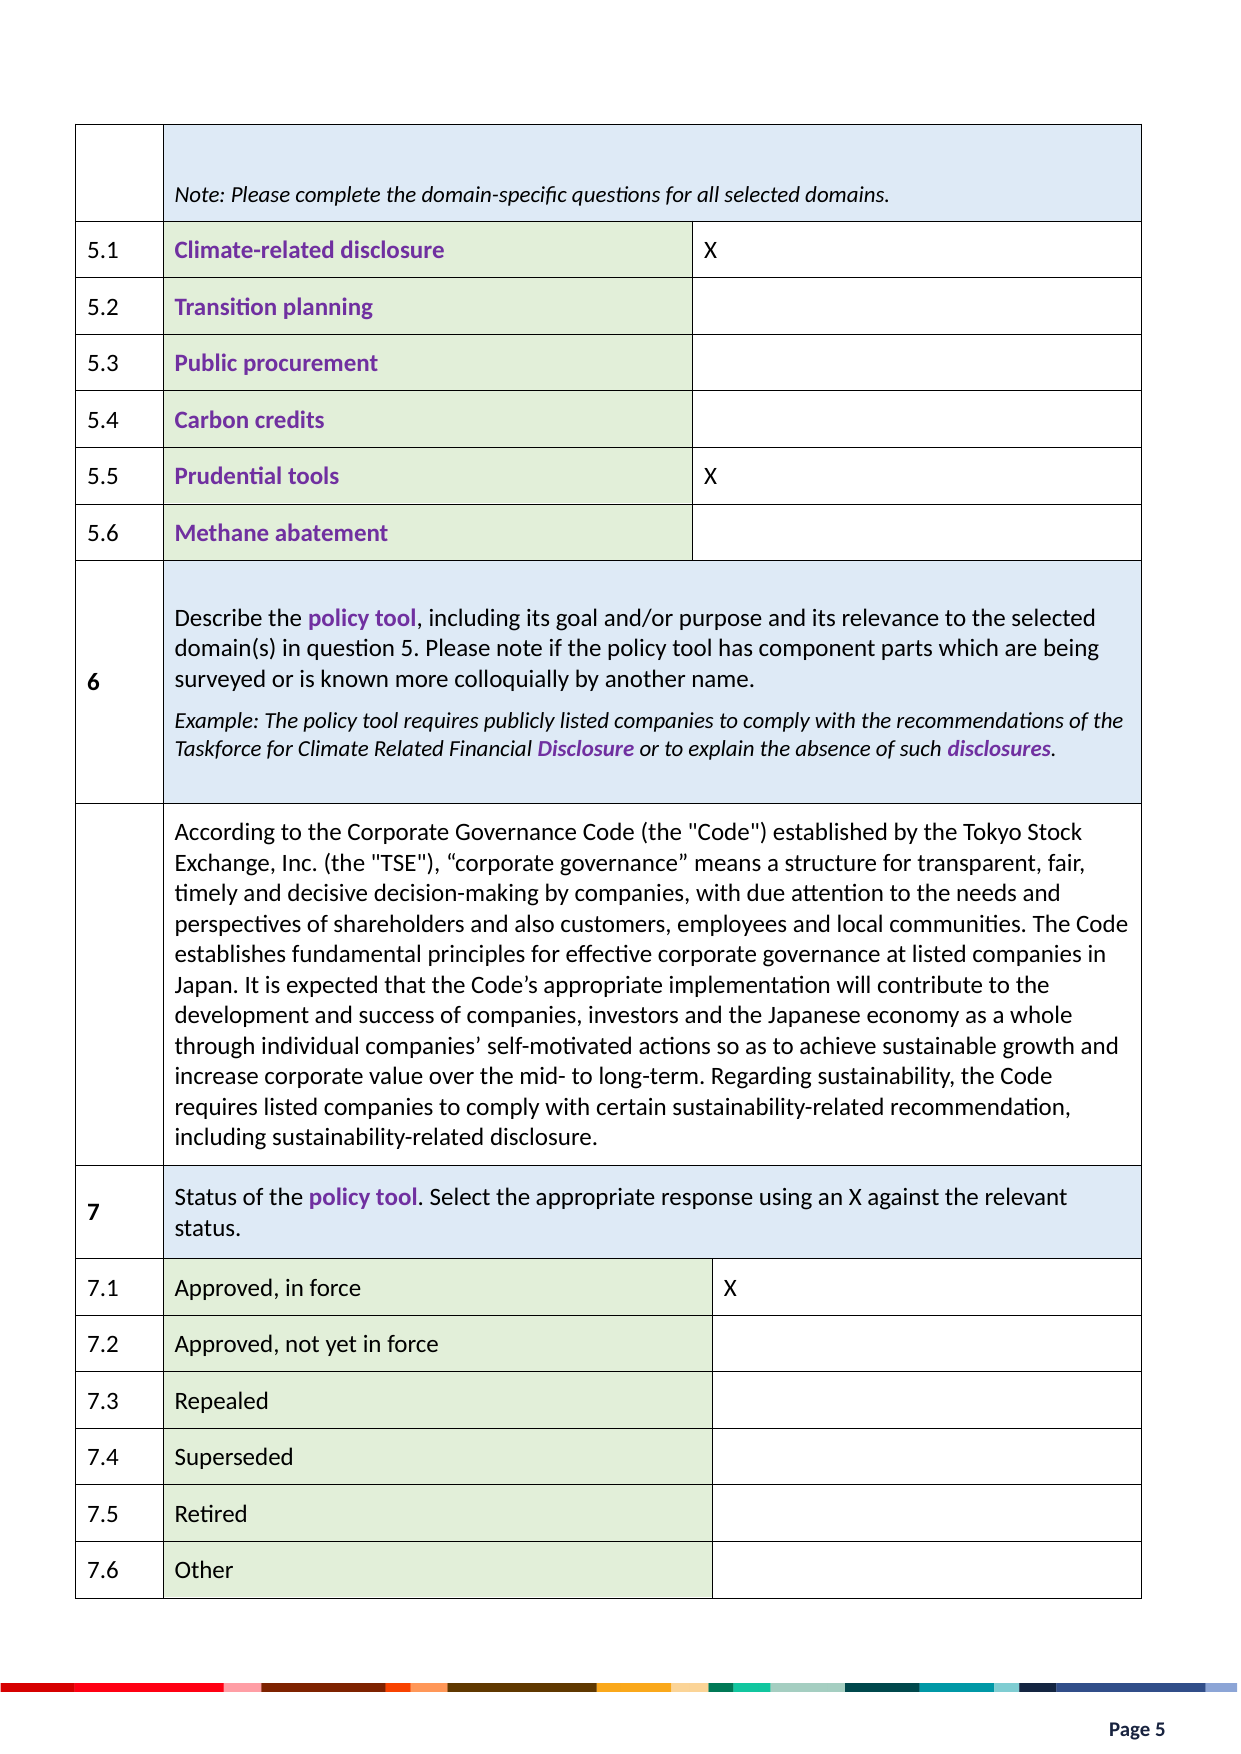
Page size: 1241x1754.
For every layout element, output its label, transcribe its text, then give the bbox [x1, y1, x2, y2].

picture [0, 1683, 1236, 1692]
table_cell 7 [76, 1166, 163, 1258]
table_cell 7.5 [76, 1485, 163, 1541]
table_cell [693, 505, 1141, 560]
table_cell Superseded [164, 1429, 712, 1484]
table_cell Public procurement [164, 335, 692, 390]
table_cell Repealed [164, 1372, 712, 1428]
table_cell According to the Corporate Governance Code (the "Code") established by the Tokyo Stock Exchange, Inc. (the "TSE"), “corporate governance” means a structure for transparent, fair, timely and decisive decision-making by companies, with due attention to the needs and perspectives of shareholders and also customers, employees and local communities. The Code establishes fundamental principles for effective corporate governance at listed companies in Japan. It is expected that the Code’s appropriate implementation will contribute to the development and success of companies, investors and the Japanese economy as a whole through individual companies’ self-motivated actions so as to achieve sustainable growth and increase corporate value over the mid- to long-term. Regarding sustainability, the Code requires listed companies to comply with certain sustainability-related recommendation, including sustainability-related disclosure. [164, 804, 1141, 1164]
table_cell 5 [76, 125, 163, 221]
table_cell Approved, in force [164, 1259, 712, 1315]
table_cell Methane abatement [164, 505, 692, 560]
table_cell 7.3 [76, 1372, 163, 1428]
table_cell 5.6 [76, 505, 163, 560]
table_cell 7.6 [76, 1542, 163, 1597]
table_cell 5.3 [76, 335, 163, 390]
table_cell [713, 1316, 1141, 1371]
table_cell X [693, 222, 1141, 277]
table_cell 5.4 [76, 391, 163, 447]
table_cell Approved, not yet in force [164, 1316, 712, 1371]
table_cell Climate-related disclosure [164, 222, 692, 277]
table_cell 7.4 [76, 1429, 163, 1484]
table_cell Prudential tools [164, 448, 692, 503]
table_cell [693, 391, 1141, 447]
table_cell X [693, 448, 1141, 503]
table_cell 5.2 [76, 278, 163, 334]
table_cell Status of the policy tool. Select the appropriate response using an X against the relevant status. [164, 1166, 1141, 1258]
table_cell Carbon credits [164, 391, 692, 447]
table_cell 6 [76, 561, 163, 803]
table_cell 7.2 [76, 1316, 163, 1371]
table_cell [713, 1542, 1141, 1597]
table_cell [713, 1429, 1141, 1484]
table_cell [164, 125, 1141, 221]
table_cell 5.5 [76, 448, 163, 503]
table_cell Other [164, 1542, 712, 1597]
table_cell [76, 804, 163, 1164]
table_cell Transition planning [164, 278, 692, 334]
table_cell Retired [164, 1485, 712, 1541]
table_cell [693, 278, 1141, 334]
table_cell 7.1 [76, 1259, 163, 1315]
table_cell [713, 1372, 1141, 1428]
table_cell Describe the policy tool, including its goal and/or purpose and its relevance to the selected domain(s) in question 5. Please note if the policy tool has component parts which are being surveyed or is known more colloquially by another name. Example: The policy tool requires publicly listed companies to comply with the recommendations of the Taskforce for Climate Related Financial Disclosure or to explain the absence of such disclosures. [164, 561, 1141, 803]
table_cell [713, 1485, 1141, 1541]
table_cell 5.1 [76, 222, 163, 277]
table_cell [693, 335, 1141, 390]
table_cell X [713, 1259, 1141, 1315]
